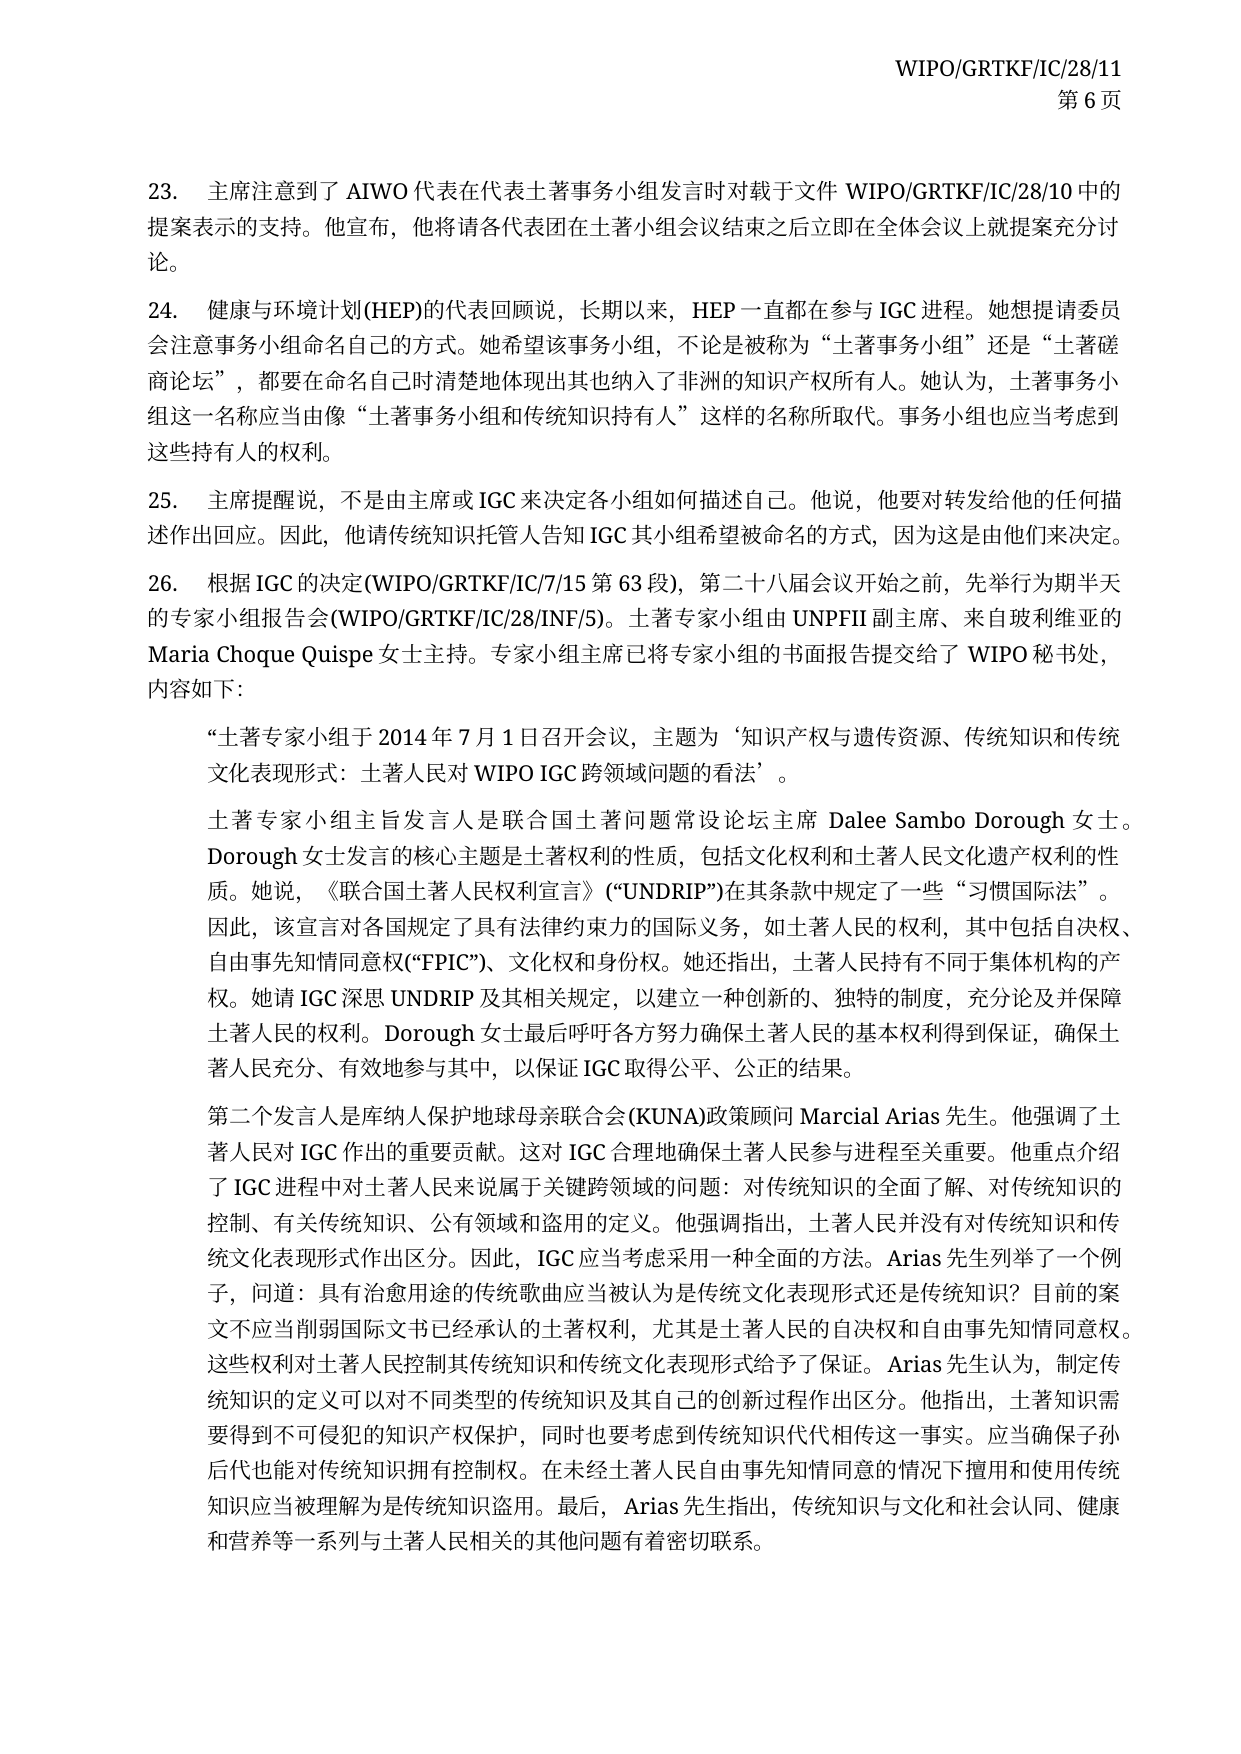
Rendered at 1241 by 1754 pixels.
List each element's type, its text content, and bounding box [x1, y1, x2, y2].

text 健康与环境计划(HEP)的代表回顾说，长期以来，HEP一直都在参与IGC进程。她想提请委员会注意事务小组命名自己的方式。她希望该事务小组，不论是被称为“土著事务小组”还是“土著磋商论坛”，都要在命名自己时清楚地体现出其也纳入了非洲的知识产权所有人。她认为，土著事务小组这一名称应当由像“土著事务小组和传统知识持有人”这样的名称所取代。事务小组也应当考虑到这些持有人的权利。 [148, 289, 1122, 466]
text 主席提醒说，不是由主席或IGC来决定各小组如何描述自己。他说，他要对转发给他的任何描述作出回应。因此，他请传统知识托管人告知IGC其小组希望被命名的方式，因为这是由他们来决‍定。 [148, 479, 1122, 550]
text 根据IGC的决定(WIPO/GRTKF/IC/7/15第63段)，第二十八届会议开始之前，先举行为期半天的专家小组报告会(WIPO/GRTKF/IC/28/INF/5)。土著专家小组由UNPFII副主席、来自玻利维亚的Maria Choque Quispe女士主持。专家小组主席已将专家小组的书面报告提交给了WIPO秘书处，内容如下： [148, 562, 1122, 704]
text 土著专家小组主旨发言人是联合国土著问题常设论坛主席Dalee Sambo Dorough女士。Dorough女士发言的核心主题是土著权利的性质，包括文化权利和土著人民文化遗产权利的性质。她说，《联合国土著人民权利宣言》(“UNDRIP”)在其条款中规定了一些“习惯国际法”。因此，该宣言对各国规定了具有法律约束力的国际义务，如土著人民的权利，其中包括自决权、自由事先知情同意权(“FPIC”)、文化权和身份权。她还指出，土著人民持有不同于集体机构的产权。她请IGC深思UNDRIP及其相关规定，以建立一种创新的、独特的制度，充分论及并保障土著人民的权利。Dorough女士最后呼吁各方努力确保土著人民的基本权利得到保证，确保土著人民充分、有效地参与其中，以保证IGC取得公平、公正的结果。 [207, 800, 1122, 1083]
text 第二个发言人是库纳人保护地球母亲联合会(KUNA)政策顾问Marcial Arias先生。他强调了土著人民对IGC作出的重要贡献。这对IGC合理地确保土著人民参与进程至关重要。他重点介绍了IGC进程中对土著人民来说属于关键跨领域的问题：对传统知识的全面了解、对传统知识的控制、有关传统知识、公有领域和盗用的定义。他强调指出，土著人民并没有对传统知识和传统文化表现形式作出区分。因此，IGC应当考虑采用一种全面的方法。Arias先生列举了一个例子，问道：具有治愈用途的传统歌曲应当被认为是传统文化表现形式还是传统知识？目前的案文不应当削弱国际文书已经承认的土著权利，尤其是土著人民的自决权和自由事先知情同意权。这些权利对土著人民控制其传统知识和传统文化表现形式给予了保证。Arias先生认为，制定传统知识的定义可以对不同类型的传统知识及其自己的创新过程作出区分。他指出，土著知识需要得到不可侵犯的知识产权保护，同时也要考虑到传统知识代代相传这一事实。应当确保子孙后代也能对传统知识拥有控制权。在未经土著人民自由事先知情同意的情况下擅用和使用传统知识应当被理解为是传统知识盗用。最后，Arias先生指出，传统知识与文化和社会认同、健康和营养等一系列与土著人民相关的其他问题有着密切联系。 [207, 1096, 1122, 1556]
text “土著专家小组于2014年7月1日召开会议，主题为‘知识产权与遗传资源、传统知识和传统文化表现形式：土著人民对WIPO IGC跨领域问题的看法’。 [207, 716, 1122, 787]
text 主席注意到了AIWO代表在代表土著事务小组发言时对载于文件WIPO/GRTKF/IC/28/10中的提案表示的支持。他宣布，他将请各代表团在土著小组会议结束之后立即在全体会议上就提案充分讨论。 [148, 171, 1122, 277]
